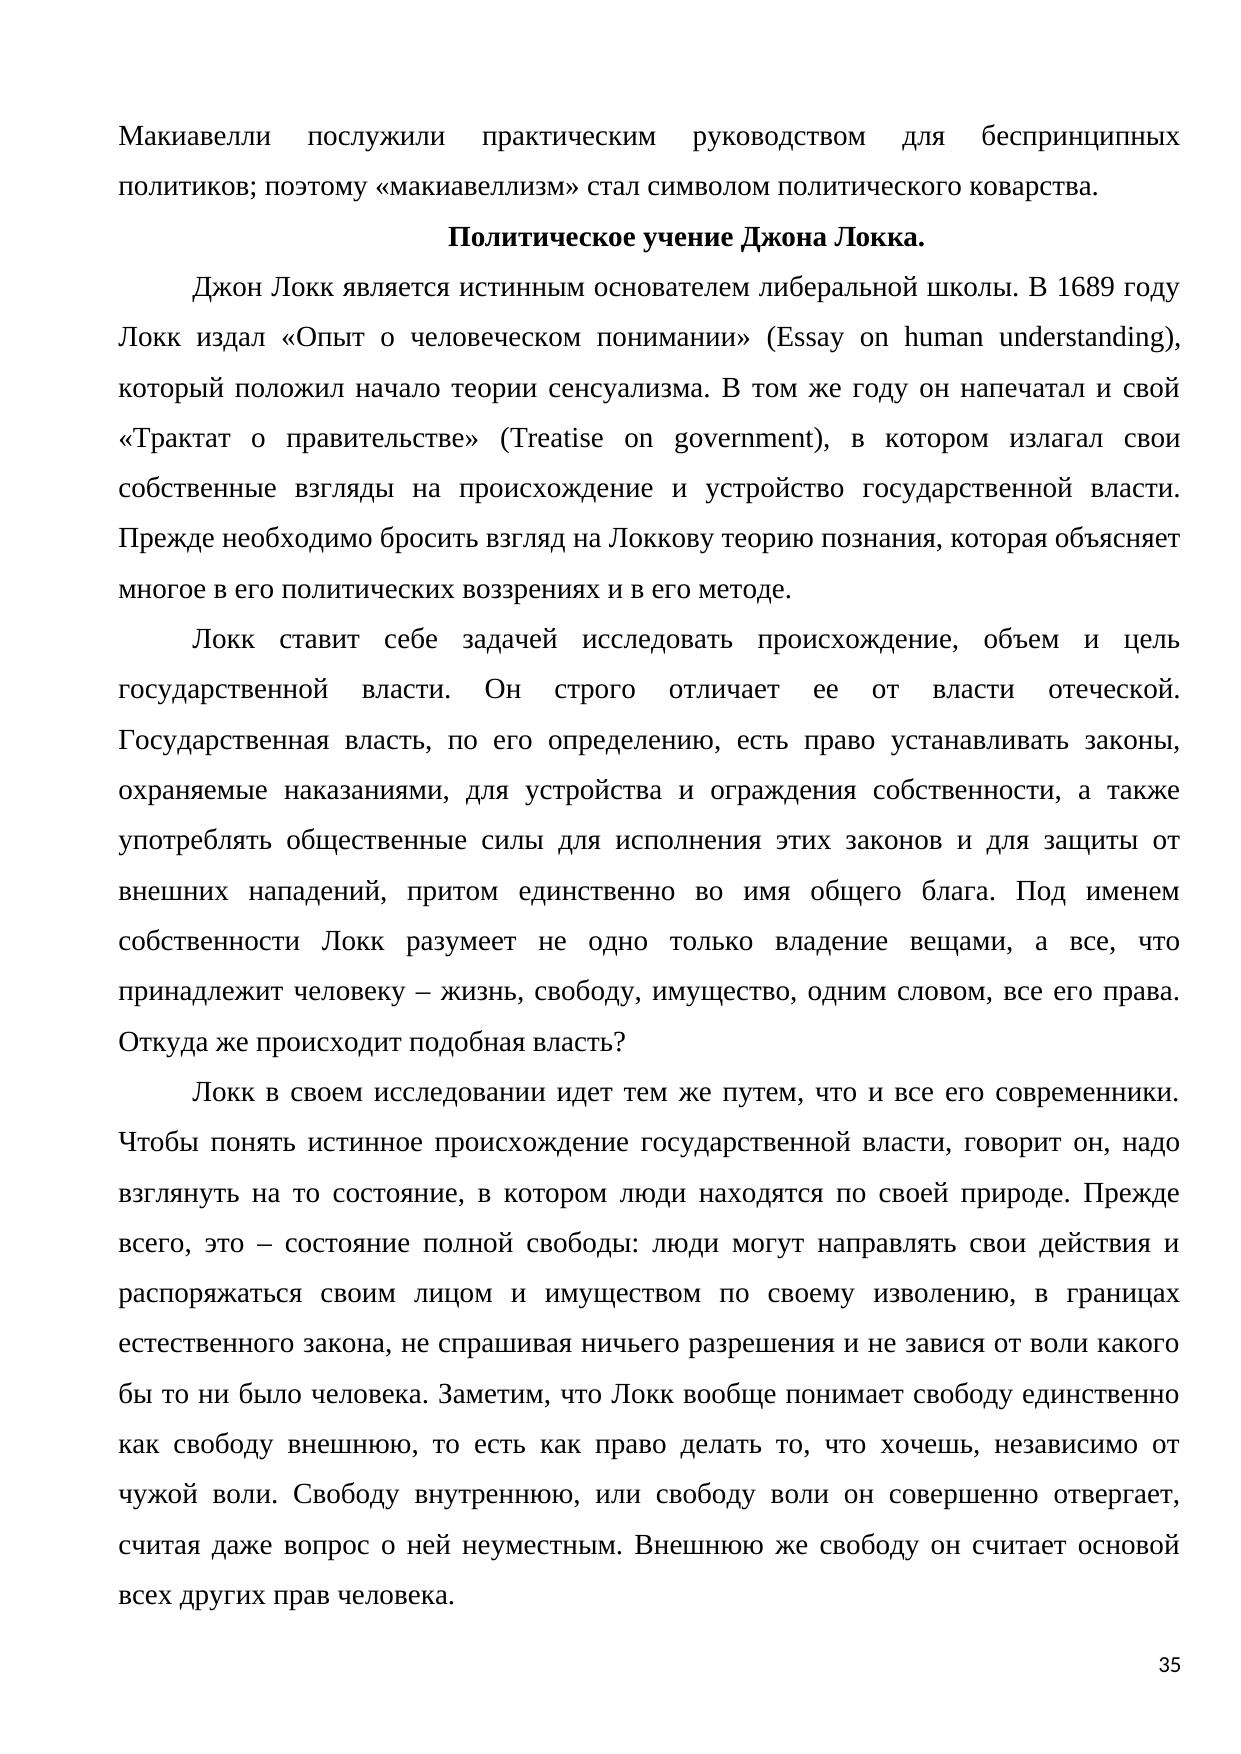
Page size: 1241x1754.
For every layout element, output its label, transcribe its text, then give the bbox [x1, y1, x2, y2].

text Политическое учение Джона Локка. [118, 219, 1181, 252]
text Локк в своем исследовании идет тем же путем, что и все его современники. Чтобы понять истинное происхождение государственной власти, говорит он, надо взглянуть на то состояние, в котором люди находятся по своей природе. Прежде всего, это – состояние полной свободы: люди могут направлять свои действия и распоряжаться своим лицом и имуществом по своему изволению, в границах естественного закона, не спрашивая ничьего разрешения и не завися от воли какого бы то ни было человека. Заметим, что Локк вообще понимает свободу единственно как свободу внешнюю, то есть как право делать то, что хочешь, независимо от чужой воли. Свободу внутреннюю, или свободу воли он совершенно отвергает, считая даже вопрос о ней неуместным. Внешнюю же свободу он считает основой всех других прав человека. [118, 1074, 1181, 1611]
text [118, 118, 1181, 202]
text Джон Локк является истинным основателем либеральной школы. В 1689 году Локк издал «Опыт о человеческом понимании» (Essay on human understanding), который положил начало теории сенсуализма. В том же году он напечатал и свой «Трактат о правительстве» (Treatise on government), в котором излагал свои собственные взгляды на происхождение и устройство государственной власти. Прежде необходимо бросить взгляд на Локкову теорию познания, которая объясняет многое в его политических воззрениях и в его методе. [118, 269, 1181, 604]
text Локк ставит себе задачей исследовать происхождение, объем и цель государственной власти. Он строго отличает ее от власти отеческой. Государственная власть, по его определению, есть право устанавливать законы, охраняемые наказаниями, для устройства и ограждения собственности, а также употреблять общественные силы для исполнения этих законов и для защиты от внешних нападений, притом единственно во имя общего блага. Под именем собственности Локк разумеет не одно только владение вещами, а все, что принадлежит человеку – жизнь, свободу, имущество, одним словом, все его права. Откуда же происходит подобная власть? [118, 621, 1181, 1057]
